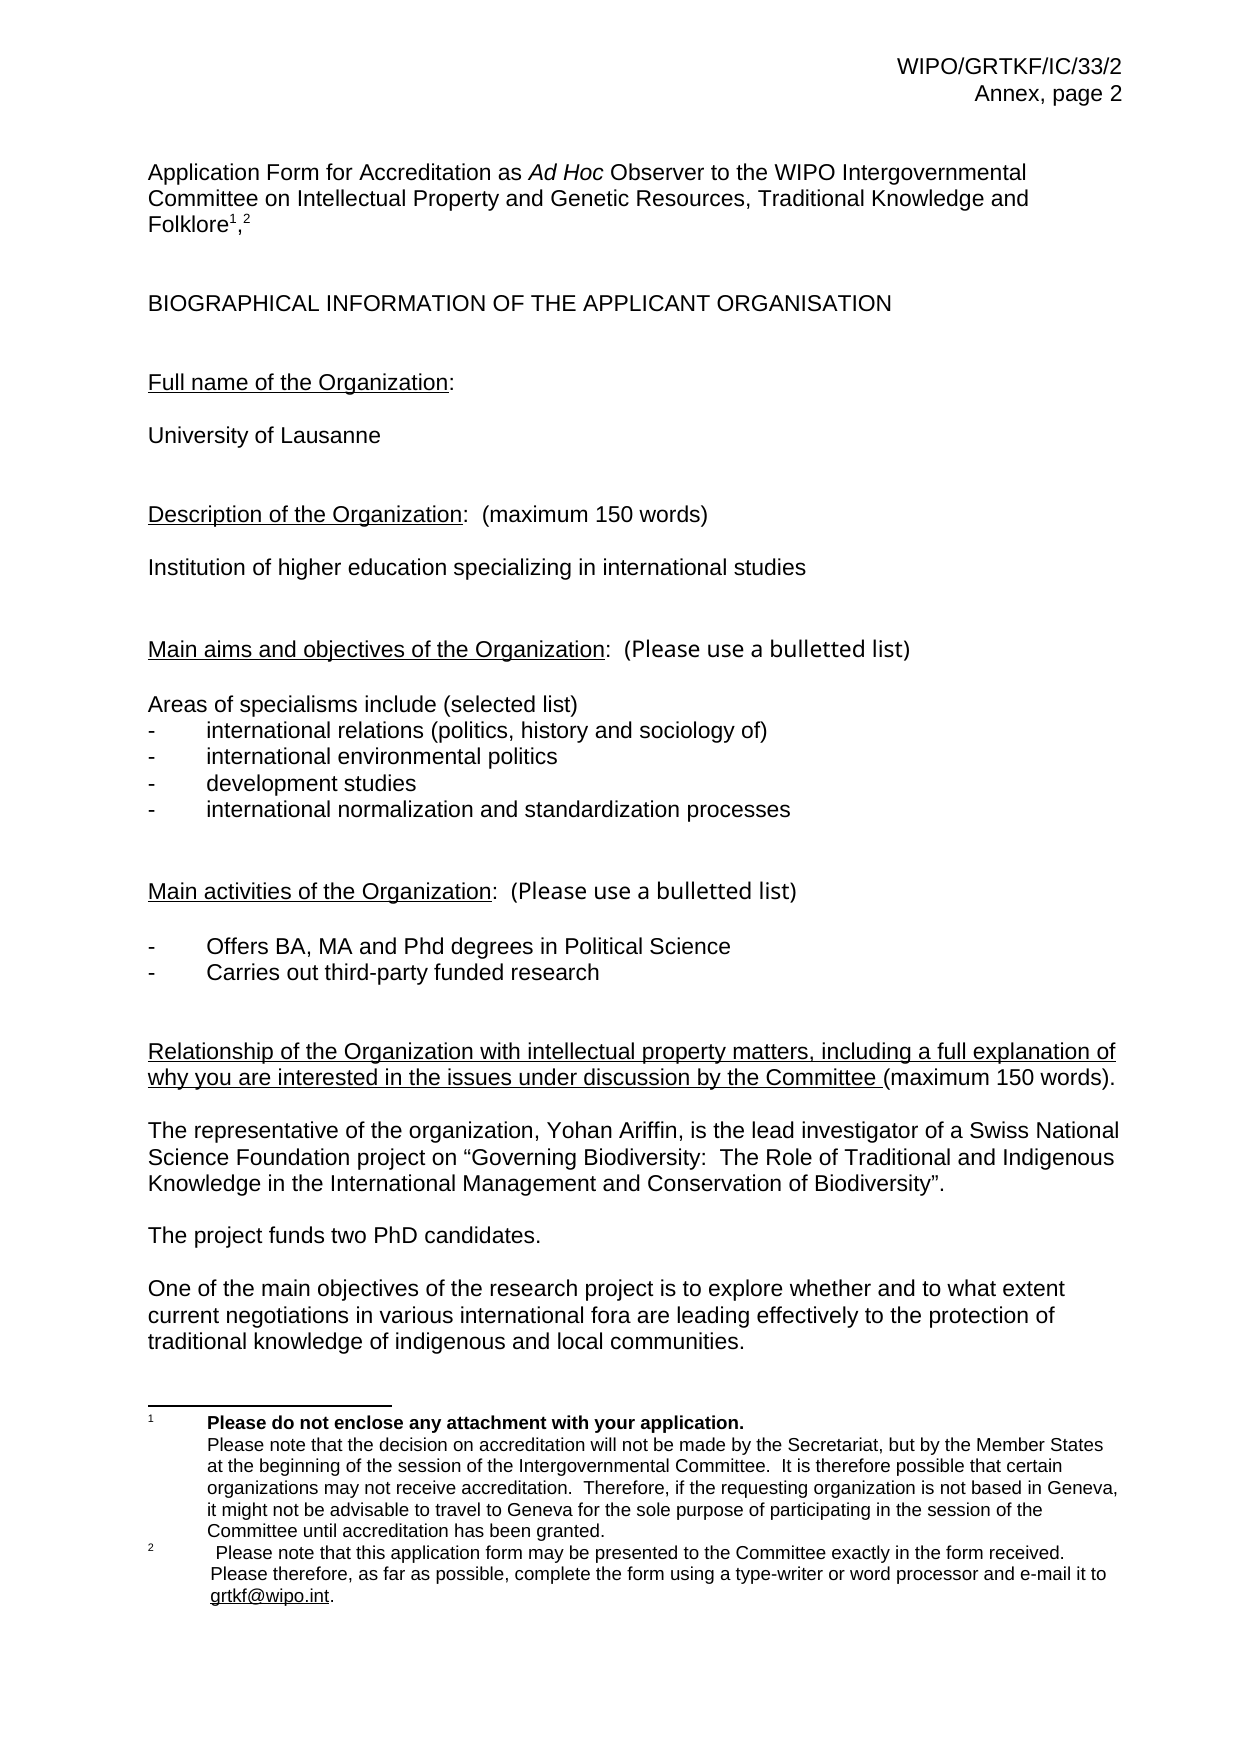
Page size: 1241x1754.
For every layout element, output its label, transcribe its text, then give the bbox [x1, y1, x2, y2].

text University of Lausanne [148, 422, 1122, 448]
text - international normalization and standardization processes [148, 796, 1122, 822]
text Areas of specialisms include (selected list) [148, 691, 1122, 717]
text Full name of the Organization: [148, 369, 1122, 396]
text - Offers BA, MA and Phd degrees in Political Science [148, 933, 1122, 959]
text Description of the Organization: (maximum 150 words) [148, 501, 1122, 527]
text - Carries out third-party funded research [148, 959, 1122, 985]
text BIOGRAPHICAL INFORMATION OF THE APPLICANT ORGANISATION [148, 290, 1122, 317]
text Institution of higher education specializing in international studies [148, 554, 1122, 580]
text - development studies [148, 769, 1122, 796]
text - international environmental politics [148, 743, 1122, 769]
text Relationship of the Organization with intellectual property matters, including a full explanation of why you are interested in the issues under discussion by the Committee (maximum 150 words). [148, 1038, 1122, 1091]
text Application Form for Accreditation as Ad Hoc Observer to the WIPO Intergovernmental Committee on Intellectual Property and Genetic Resources, Traditional Knowledge and Folklore, [148, 158, 1122, 238]
text Main aims and objectives of the Organization: (Please use a bulletted list) [148, 633, 1122, 664]
text - international relations (politics, history and sociology of) [148, 717, 1122, 743]
text Main activities of the Organization: (Please use a bulletted list) [148, 875, 1122, 906]
text The project funds two PhD candidates. [148, 1222, 1122, 1249]
text The representative of the organization, Yohan Ariffin, is the lead investigator of a Swiss National Science Foundation project on “Governing Biodiversity: The Role of Traditional and Indigenous Knowledge in the International Management and Conservation of Biodiversity”. [148, 1117, 1122, 1196]
text One of the main objectives of the research project is to explore whether and to what extent current negotiations in various international fora are leading effectively to the protection of traditional knowledge of indigenous and local communities. [148, 1275, 1122, 1354]
